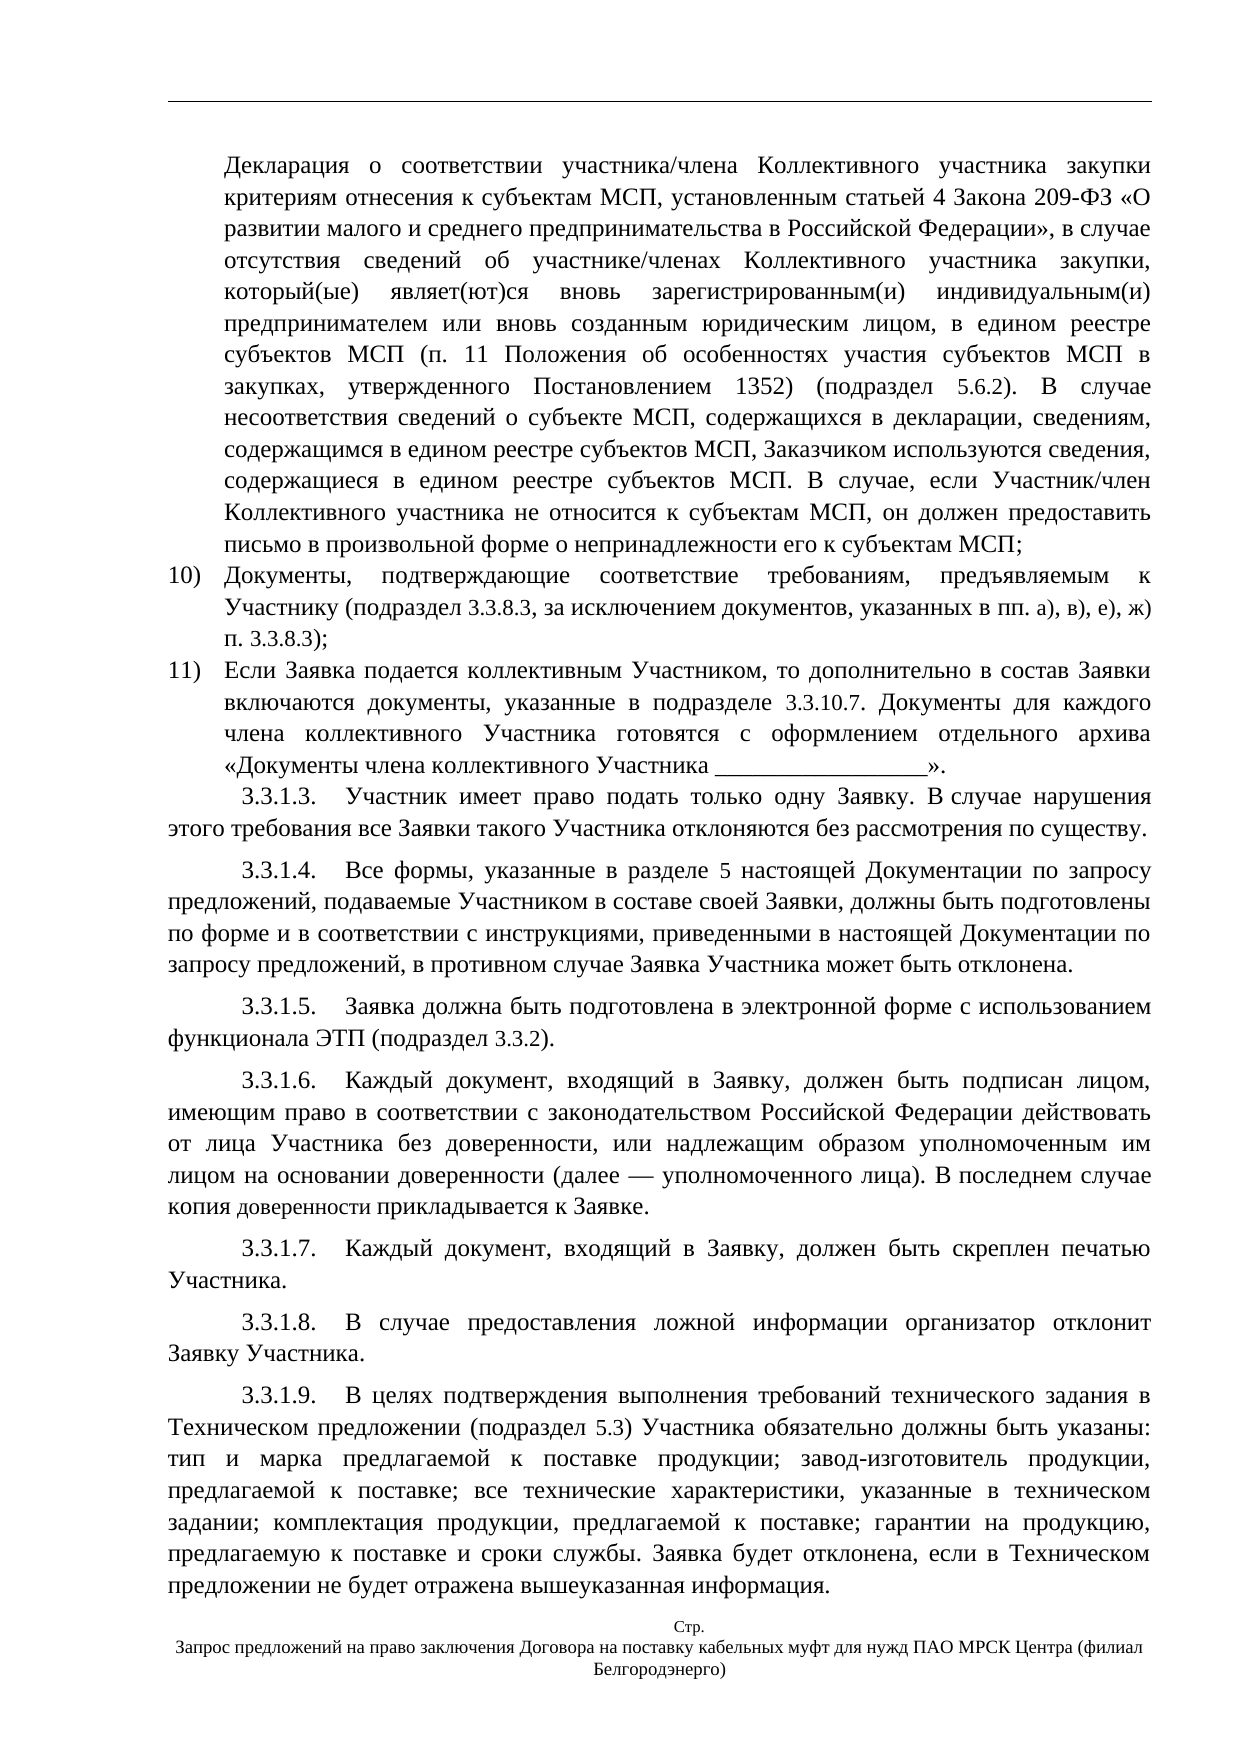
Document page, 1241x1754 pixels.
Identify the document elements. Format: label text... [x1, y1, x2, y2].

list В целях подтверждения выполнения требований технического задания в Техническом предложении (подраздел 5.3) Участника обязательно должны быть указаны: тип и марка предлагаемой к поставке продукции; завод-изготовитель продукции, предлагаемой к поставке; все технические характеристики, указанные в техническом задании; комплектация продукции, предлагаемой к поставке; гарантии на продукцию, предлагаемую к поставке и сроки службы. Заявка будет отклонена, если в Техническом предложении не будет отражена вышеуказанная информация. [168, 1380, 1152, 1598]
list Если Заявка подается коллективным Участником, то дополнительно в состав Заявки включаются документы, указанные в подразделе 3.3.10.7. Документы для каждого члена коллективного Участника готовятся с оформлением отдельного архива «Документы члена коллективного Участника _________________». [168, 655, 1152, 778]
list Все формы, указанные в разделе 5 настоящей Документации по запросу предложений, подаваемые Участником в составе своей Заявки, должны быть подготовлены по форме и в соответствии с инструкциями, приведенными в настоящей Документации по запросу предложений, в противном случае Заявка Участника может быть отклонена. [168, 855, 1152, 978]
list В случае предоставления ложной информации организатор отклонит Заявку Участника. [168, 1307, 1152, 1367]
list Участник имеет право подать только одну Заявку. В случае нарушения этого требования все Заявки такого Участника отклоняются без рассмотрения по существу. [168, 781, 1152, 842]
list Документы, подтверждающие соответствие требованиям, предъявляемым к Участнику (подраздел 3.3.8.3, за исключением документов, указанных в пп. а), в), е), ж) п. 3.3.8.3); [168, 560, 1152, 652]
list Каждый документ, входящий в Заявку, должен быть подписан лицом, имеющим право в соответствии с законодательством Российской Федерации действовать от лица Участника без доверенности, или надлежащим образом уполномоченным им лицом на основании доверенности (далее — уполномоченного лица). В последнем случае копия доверенности прикладывается к Заявке. [168, 1065, 1152, 1220]
list Заявка должна быть подготовлена в электронной форме с использованием функционала ЭТП (подраздел 3.3.2). [168, 991, 1152, 1052]
list Каждый документ, входящий в Заявку, должен быть скреплен печатью Участника. [168, 1233, 1152, 1293]
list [168, 150, 1152, 557]
